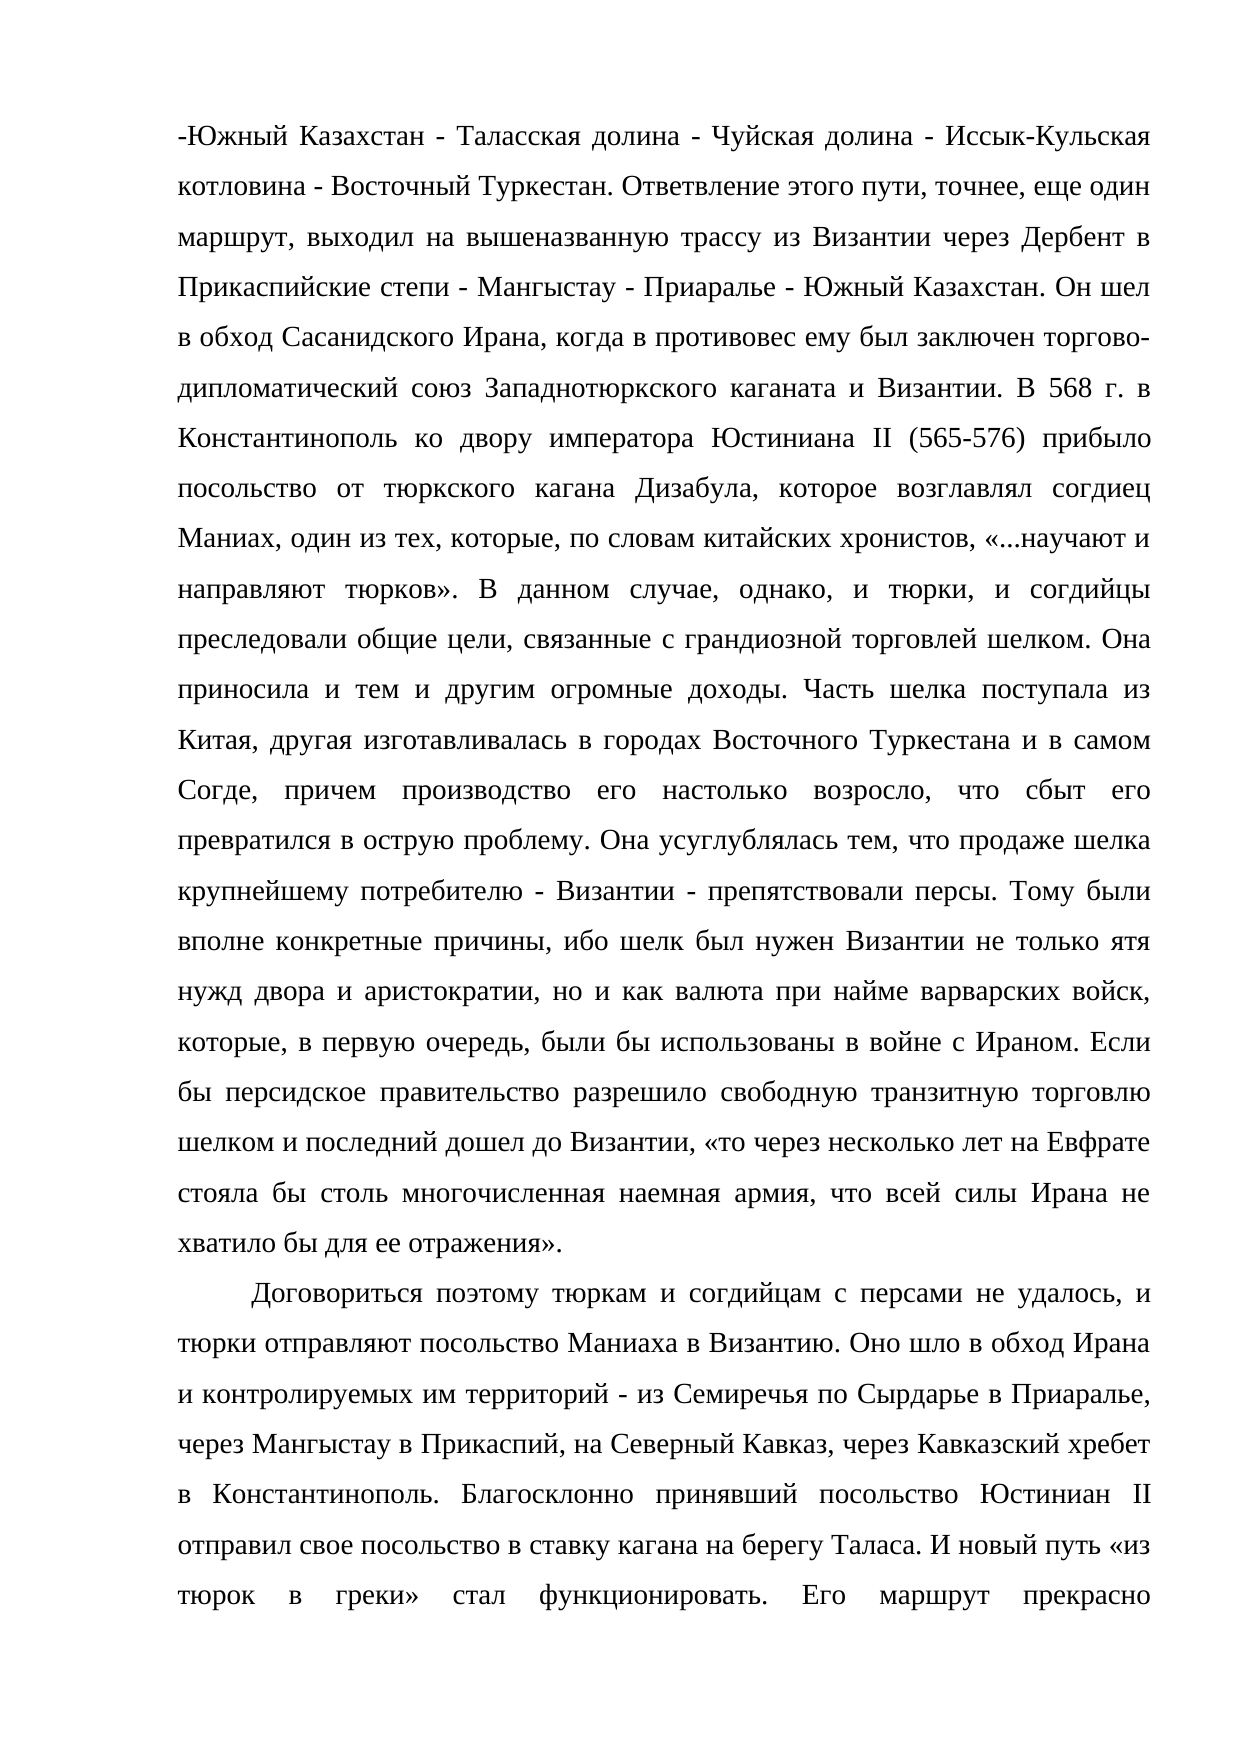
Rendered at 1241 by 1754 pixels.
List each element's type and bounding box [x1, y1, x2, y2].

text [177, 118, 1152, 1258]
text [177, 1275, 1152, 1611]
